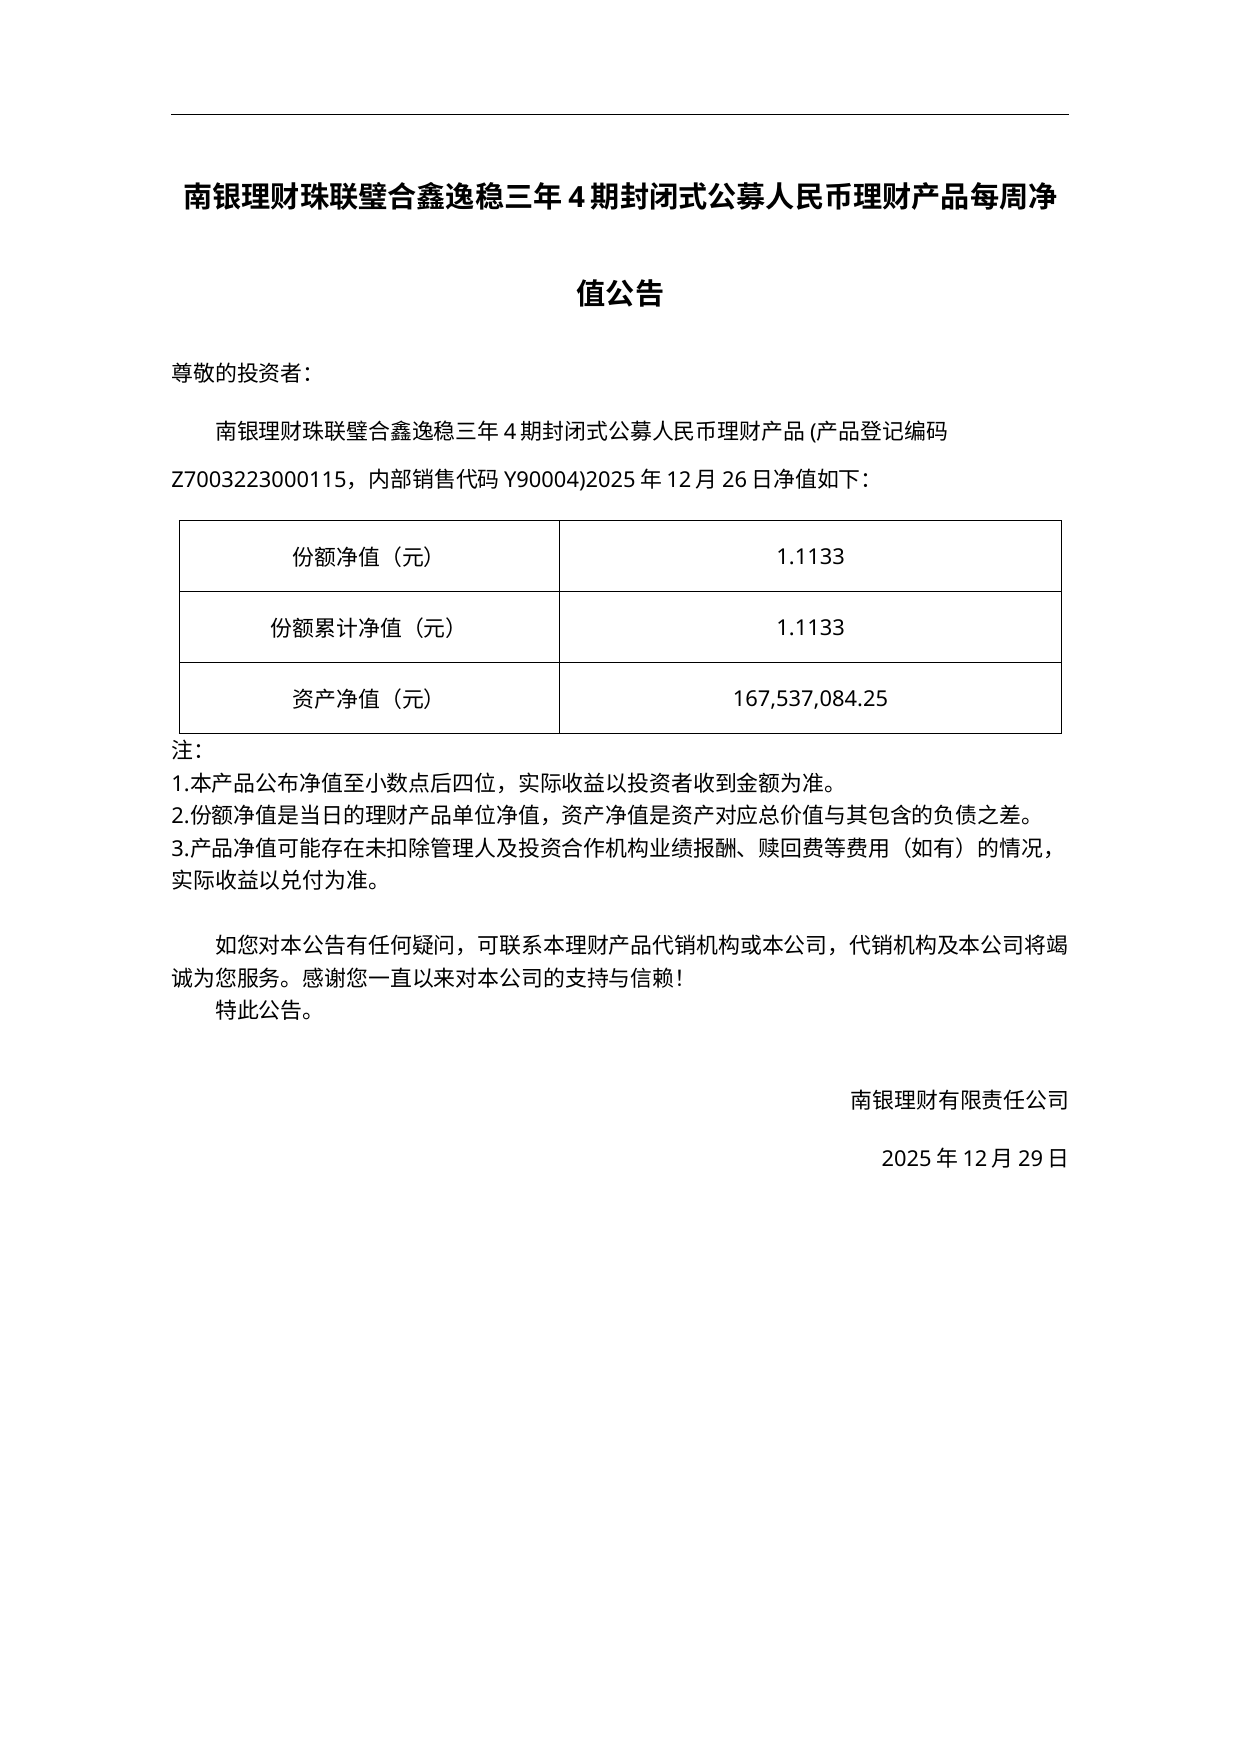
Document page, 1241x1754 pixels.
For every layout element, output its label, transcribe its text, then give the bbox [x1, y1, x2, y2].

text 2.份额净值是当日的理财产品单位净值，资产净值是资产对应总价值与其包含的负债之差。 [171, 798, 1069, 830]
table_cell 资产净值（元） [180, 663, 559, 733]
table_header 份额净值（元） [180, 521, 559, 591]
text 南银理财珠联璧合鑫逸稳三年4期封闭式公募人民币理财产品 (产品登记编码Z7003223000115，内部销售代码Y90004)2025年12月26日净值如下： [171, 413, 1069, 494]
text 3.产品净值可能存在未扣除管理人及投资合作机构业绩报酬、赎回费等费用（如有）的情况，实际收益以兑付为准。 [171, 830, 1069, 895]
text 如您对本公告有任何疑问，可联系本理财产品代销机构或本公司，代销机构及本公司将竭诚为您服务。感谢您一直以来对本公司的支持与信赖！ [171, 928, 1069, 993]
text 1.本产品公布净值至小数点后四位，实际收益以投资者收到金额为准。 [171, 765, 1069, 798]
text 尊敬的投资者： [171, 355, 1069, 388]
text 注： [171, 733, 1069, 765]
table_header 1.1133 [560, 521, 1061, 591]
text 特此公告。 [171, 993, 1069, 1025]
table_cell 1.1133 [560, 592, 1061, 662]
table_cell 167,537,084.25 [560, 663, 1061, 733]
text 2025年12月29日 [171, 1140, 1069, 1173]
table_cell 份额累计净值（元） [180, 592, 559, 662]
text 南银理财有限责任公司 [171, 1082, 1069, 1115]
text 南银理财珠联璧合鑫逸稳三年4期封闭式公募人民币理财产品每周净值公告 [171, 162, 1069, 324]
